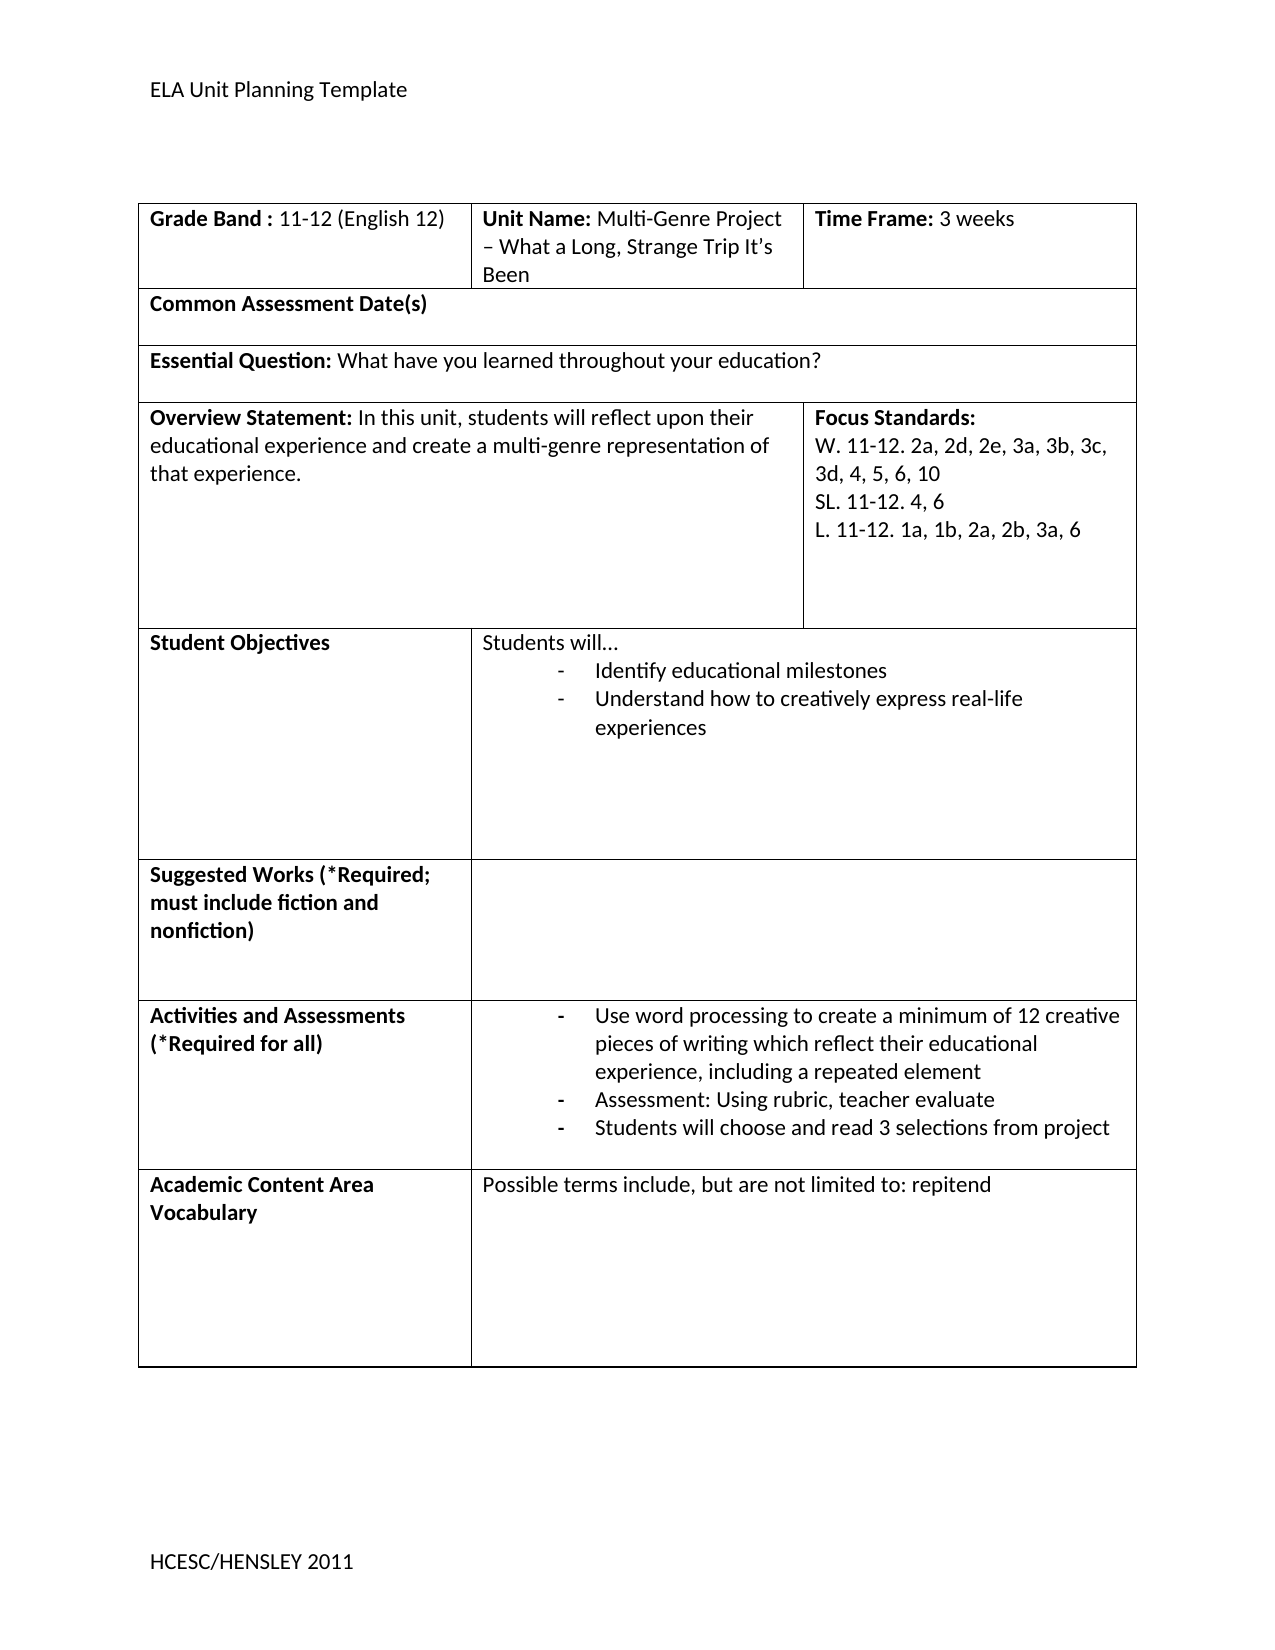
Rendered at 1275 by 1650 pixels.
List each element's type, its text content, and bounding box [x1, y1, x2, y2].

table_cell Suggested Works (*Required; must include fiction and nonfiction) [139, 860, 471, 1000]
table_cell Possible terms include, but are not limited to: repitend [472, 1170, 1136, 1366]
table_cell Students will… Identify educational milestones Understand how to creatively express real-life experiences [472, 629, 1136, 859]
table_cell Use word processing to create a minimum of 12 creative pieces of writing which reflect their educational experience, including a repeated element Assessment: Using rubric, teacher evaluate Students will choose and read 3 selections from project [472, 1001, 1136, 1169]
table_cell Focus Standards: W. 11-12. 2a, 2d, 2e, 3a, 3b, 3c, 3d, 4, 5, 6, 10 SL. 11-12. 4, 6 L. 11-12. 1a, 1b, 2a, 2b, 3a, 6 [804, 403, 1136, 627]
table_cell Overview Statement: In this unit, students will reflect upon their educational experience and create a multi-genre representation of that experience. [139, 403, 803, 627]
table_cell Essential Question: What have you learned throughout your education? [139, 346, 1136, 402]
table_cell Activities and Assessments (*Required for all) [139, 1001, 471, 1169]
table_cell Student Objectives [139, 629, 471, 859]
table_cell Academic Content Area Vocabulary [139, 1170, 471, 1366]
table_cell [472, 860, 1136, 1000]
table_header Time Frame: 3 weeks [804, 204, 1136, 288]
table_header Unit Name: Multi-Genre Project – What a Long, Strange Trip It’s Been [472, 204, 803, 288]
table_cell Common Assessment Date(s) [139, 289, 1136, 345]
table_header Grade Band : 11-12 (English 12) [139, 204, 471, 288]
